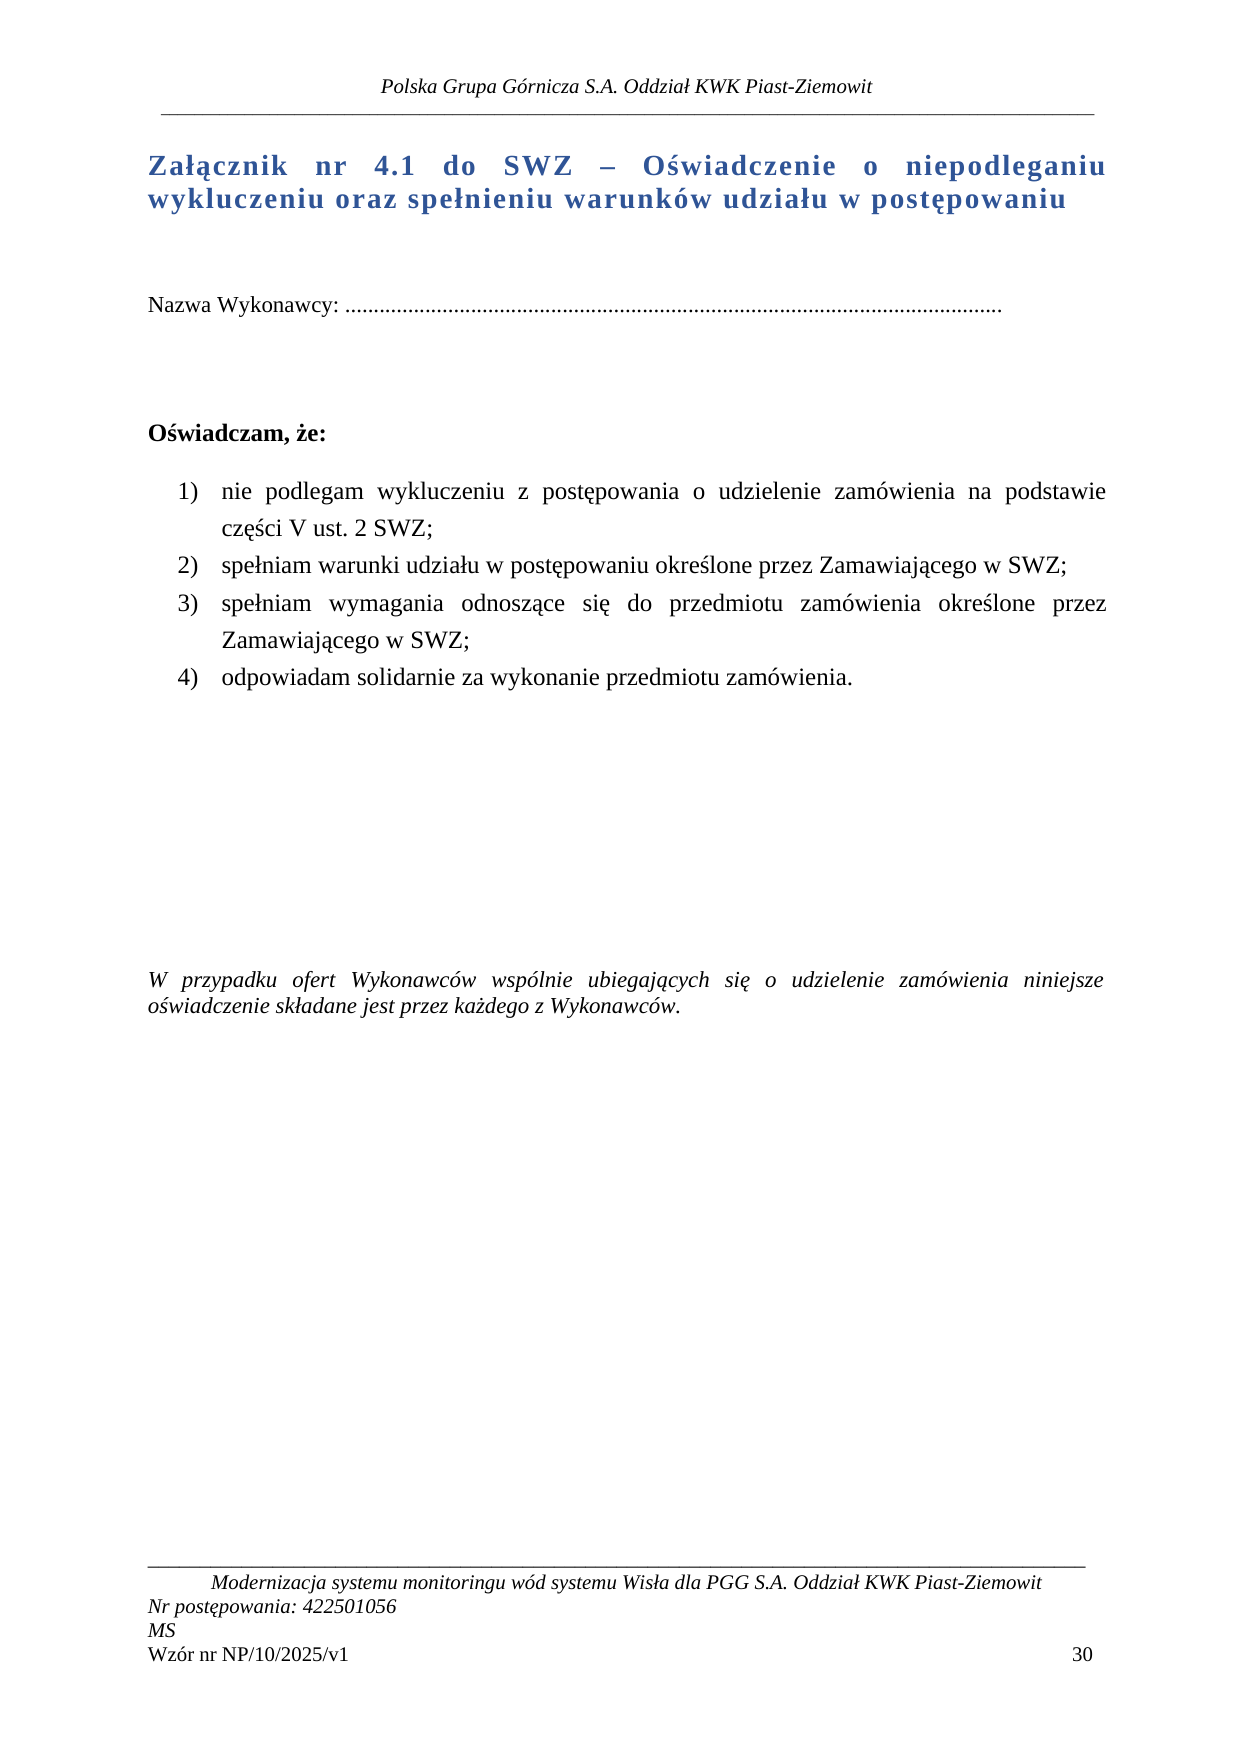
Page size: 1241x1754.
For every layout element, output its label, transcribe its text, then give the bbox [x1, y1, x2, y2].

text W przypadku ofert Wykonawców wspólnie ubiegających się o udzielenie zamówienia niniejsze oświadczenie składane jest przez każdego z Wykonawców. [148, 966, 1107, 1018]
list odpowiadam solidarnie za wykonanie przedmiotu zamówienia. [177, 662, 1107, 691]
text Nazwa Wykonawcy: ................................................................................................................... [148, 291, 1107, 318]
list spełniam warunki udziału w postępowaniu określone przez Zamawiającego w SWZ; [177, 551, 1107, 579]
list spełniam wymagania odnoszące się do przedmiotu zamówienia określone przez Zamawiającego w SWZ; [177, 588, 1107, 654]
list nie podlegam wykluczeniu z postępowania o udzielenie zamówienia na podstawie części V ust. 2 SWZ; [177, 476, 1107, 542]
text Załącznik nr 4.1 do SWZ – Oświadczenie o niepodleganiu wykluczeniu oraz spełnieniu warunków udziału w postępowaniu [148, 148, 1107, 215]
text Oświadczam, że: [148, 418, 1107, 447]
